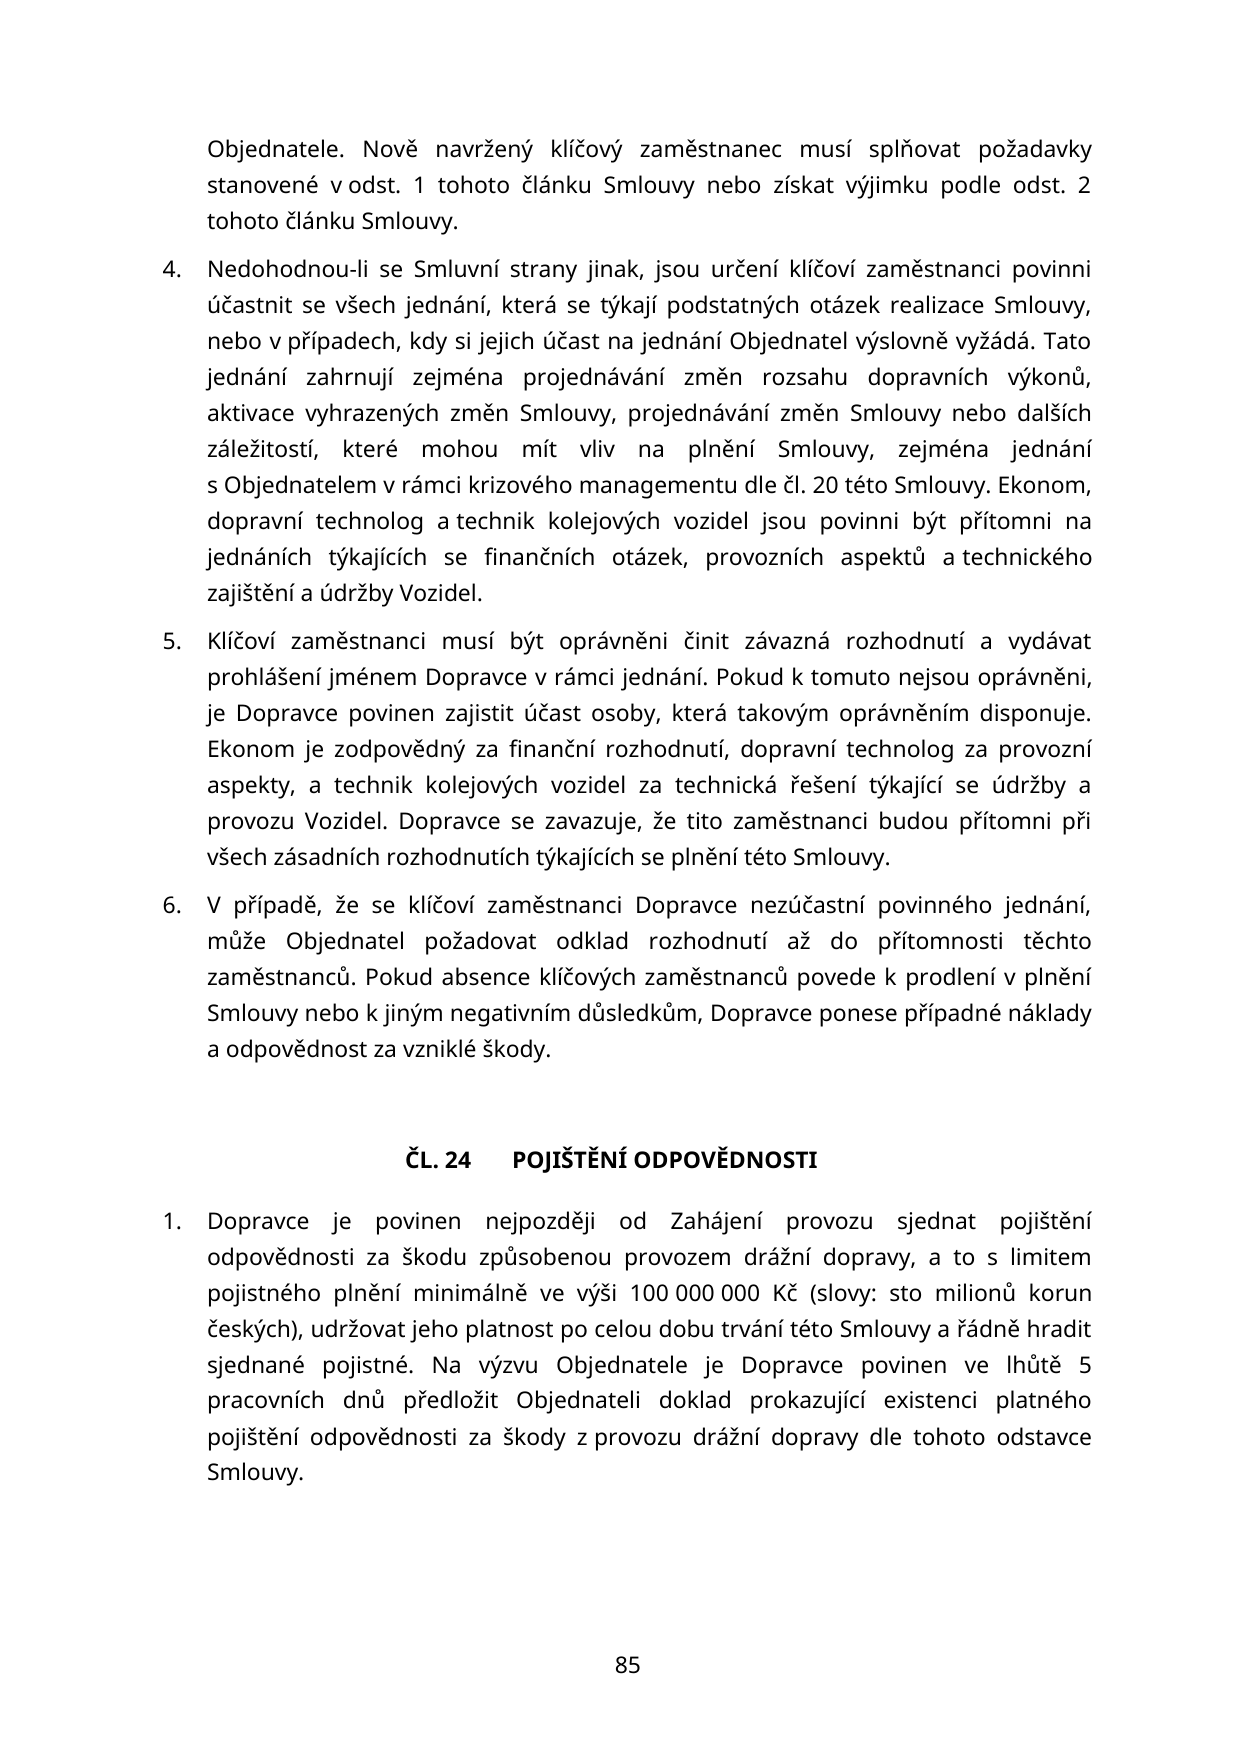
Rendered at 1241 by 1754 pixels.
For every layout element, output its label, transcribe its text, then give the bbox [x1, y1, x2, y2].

subtitle POJIŠTĚNÍ ODPOVĚDNOSTI [162, 1144, 1093, 1175]
list Dopravce je povinen nejpozději od Zahájení provozu sjednat pojištění odpovědnosti za škodu způsobenou provozem drážní dopravy, a to s limitem pojistného plnění minimálně ve výši 100 000 000 Kč (slovy: sto milionů korun českých), udržovat jeho platnost po celou dobu trvání této Smlouvy a řádně hradit sjednané pojistné. Na výzvu Objednatele je Dopravce povinen ve lhůtě 5 pracovních dnů předložit Objednateli doklad prokazující existenci platného pojištění odpovědnosti za škody z provozu drážní dopravy dle tohoto odstavce Smlouvy. [162, 1205, 1093, 1488]
list Klíčoví zaměstnanci musí být oprávněni činit závazná rozhodnutí a vydávat prohlášení jménem Dopravce v rámci jednání. Pokud k tomuto nejsou oprávněni, je Dopravce povinen zajistit účast osoby, která takovým oprávněním disponuje. Ekonom je zodpovědný za finanční rozhodnutí, dopravní technolog za provozní aspekty, a technik kolejových vozidel za technická řešení týkající se údržby a provozu Vozidel. Dopravce se zavazuje, že tito zaměstnanci budou přítomni při všech zásadních rozhodnutích týkajících se plnění této Smlouvy. [162, 625, 1093, 872]
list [162, 133, 1093, 236]
list Nedohodnou-li se Smluvní strany jinak, jsou určení klíčoví zaměstnanci povinni účastnit se všech jednání, která se týkají podstatných otázek realizace Smlouvy, nebo v případech, kdy si jejich účast na jednání Objednatel výslovně vyžádá. Tato jednání zahrnují zejména projednávání změn rozsahu dopravních výkonů, aktivace vyhrazených změn Smlouvy, projednávání změn Smlouvy nebo dalších záležitostí, které mohou mít vliv na plnění Smlouvy, zejména jednání s Objednatelem v rámci krizového managementu dle čl. 20 této Smlouvy. Ekonom, dopravní technolog a technik kolejových vozidel jsou povinni být přítomni na jednáních týkajících se finančních otázek, provozních aspektů a technického zajištění a údržby Vozidel. [162, 253, 1093, 608]
list V případě, že se klíčoví zaměstnanci Dopravce nezúčastní povinného jednání, může Objednatel požadovat odklad rozhodnutí až do přítomnosti těchto zaměstnanců. Pokud absence klíčových zaměstnanců povede k prodlení v plnění Smlouvy nebo k jiným negativním důsledkům, Dopravce ponese případné náklady a odpovědnost za vzniklé škody. [162, 889, 1093, 1064]
